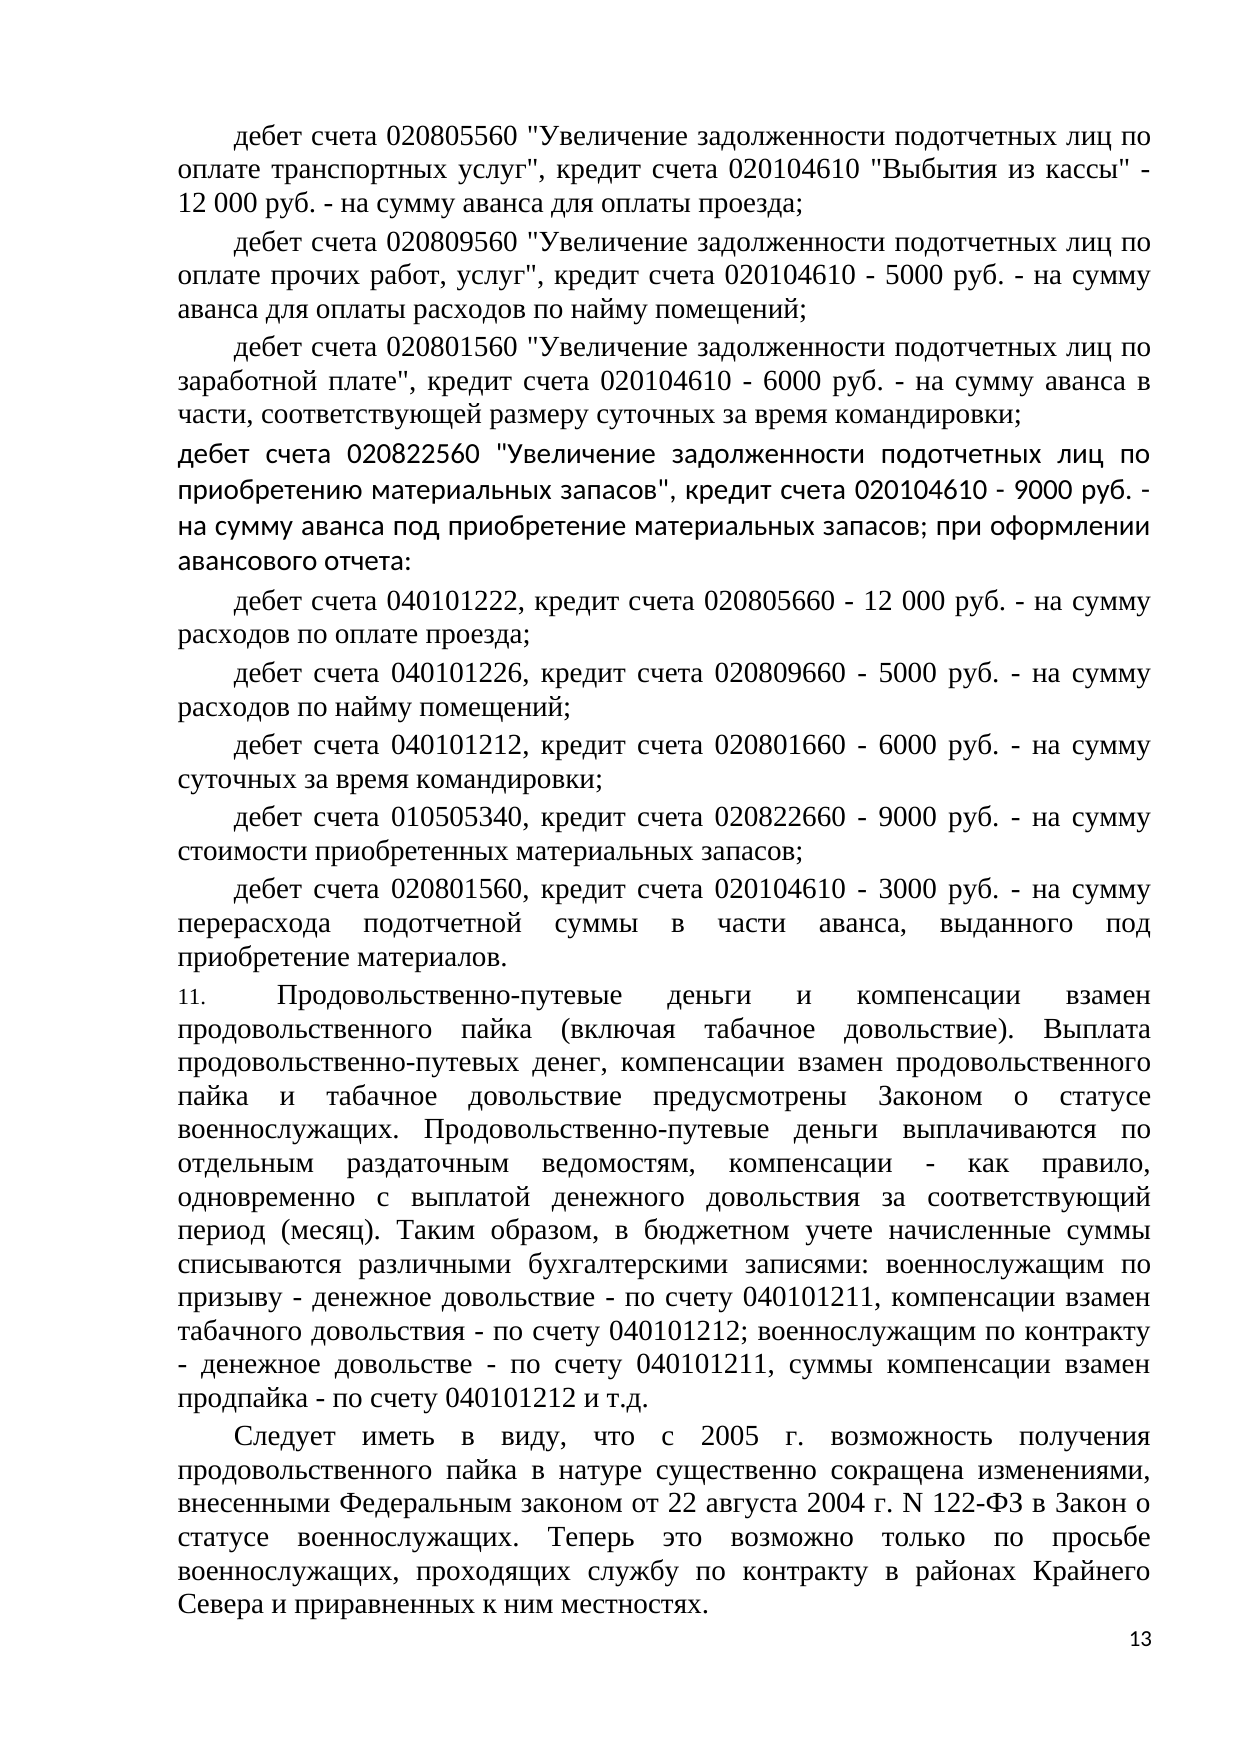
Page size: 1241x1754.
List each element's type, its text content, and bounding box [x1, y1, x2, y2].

text дебет счета 020801560, кредит счета 020104610 - 3000 руб. - на сумму перерасхода подотчетной суммы в части аванса, выданного под приобретение материалов. [177, 872, 1152, 972]
text Следует иметь в виду, что с 2005 г. возможность получения продовольственного пайка в натуре существенно сокращена изменениями, внесенными Федеральным законом от 22 августа 2004 г. N 122-ФЗ в Закон о статусе военнослужащих. Теперь это возможно только по просьбе военнослужащих, проходящих службу по контракту в районах Крайнего Севера и приравненных к ним местностях. [177, 1418, 1152, 1620]
text дебет счета 020805560 "Увеличение задолженности подотчетных лиц по оплате транспортных услуг", кредит счета 020104610 "Выбытия из кассы" - 12 000 руб. - на сумму аванса для оплаты проезда; [177, 118, 1152, 219]
text дебет счета 040101226, кредит счета 020809660 - 5000 руб. - на сумму расходов по найму помещений; [177, 655, 1152, 722]
text дебет счета 040101222, кредит счета 020805660 - 12 000 руб. - на сумму расходов по оплате проезда; [177, 583, 1152, 650]
text дебет счета 020801560 "Увеличение задолженности подотчетных лиц по заработной плате", кредит счета 020104610 - 6000 руб. - на сумму аванса в части, соответствующей размеру суточных за время командировки; [177, 329, 1152, 430]
text дебет счета 020809560 "Увеличение задолженности подотчетных лиц по оплате прочих работ, услуг", кредит счета 020104610 - 5000 руб. - на сумму аванса для оплаты расходов по найму помещений; [177, 224, 1152, 324]
text дебет счета 020822560 "Увеличение задолженности подотчетных лиц по приобретению материальных запасов", кредит счета 020104610 - 9000 руб. - на сумму аванса под приобретение материальных запасов; при оформлении авансового отчета: [177, 435, 1152, 578]
text дебет счета 040101212, кредит счета 020801660 - 6000 руб. - на сумму суточных за время командировки; [177, 727, 1152, 794]
list Продовольственно-путевые деньги и компенсации взамен продовольственного пайка (включая табачное довольствие). Выплата продовольственно-путевых денег, компенсации взамен продовольственного пайка и табачное довольствие предусмотрены Законом о статусе военнослужащих. Продовольственно-путевые деньги выплачиваются по отдельным раздаточным ведомостям, компенсации - как правило, одновременно с выплатой денежного довольствия за соответствующий период (месяц). Таким образом, в бюджетном учете начисленные суммы списываются различными бухгалтерскими записями: военнослужащим по призыву - денежное довольствие - по счету 040101211, компенсации взамен табачного довольствия - по счету 040101212; военнослужащим по контракту - денежное довольстве - по счету 040101211, суммы компенсации взамен продпайка - по счету 040101212 и т.д. [177, 977, 1152, 1413]
text дебет счета 010505340, кредит счета 020822660 - 9000 руб. - на сумму стоимости приобретенных материальных запасов; [177, 799, 1152, 867]
